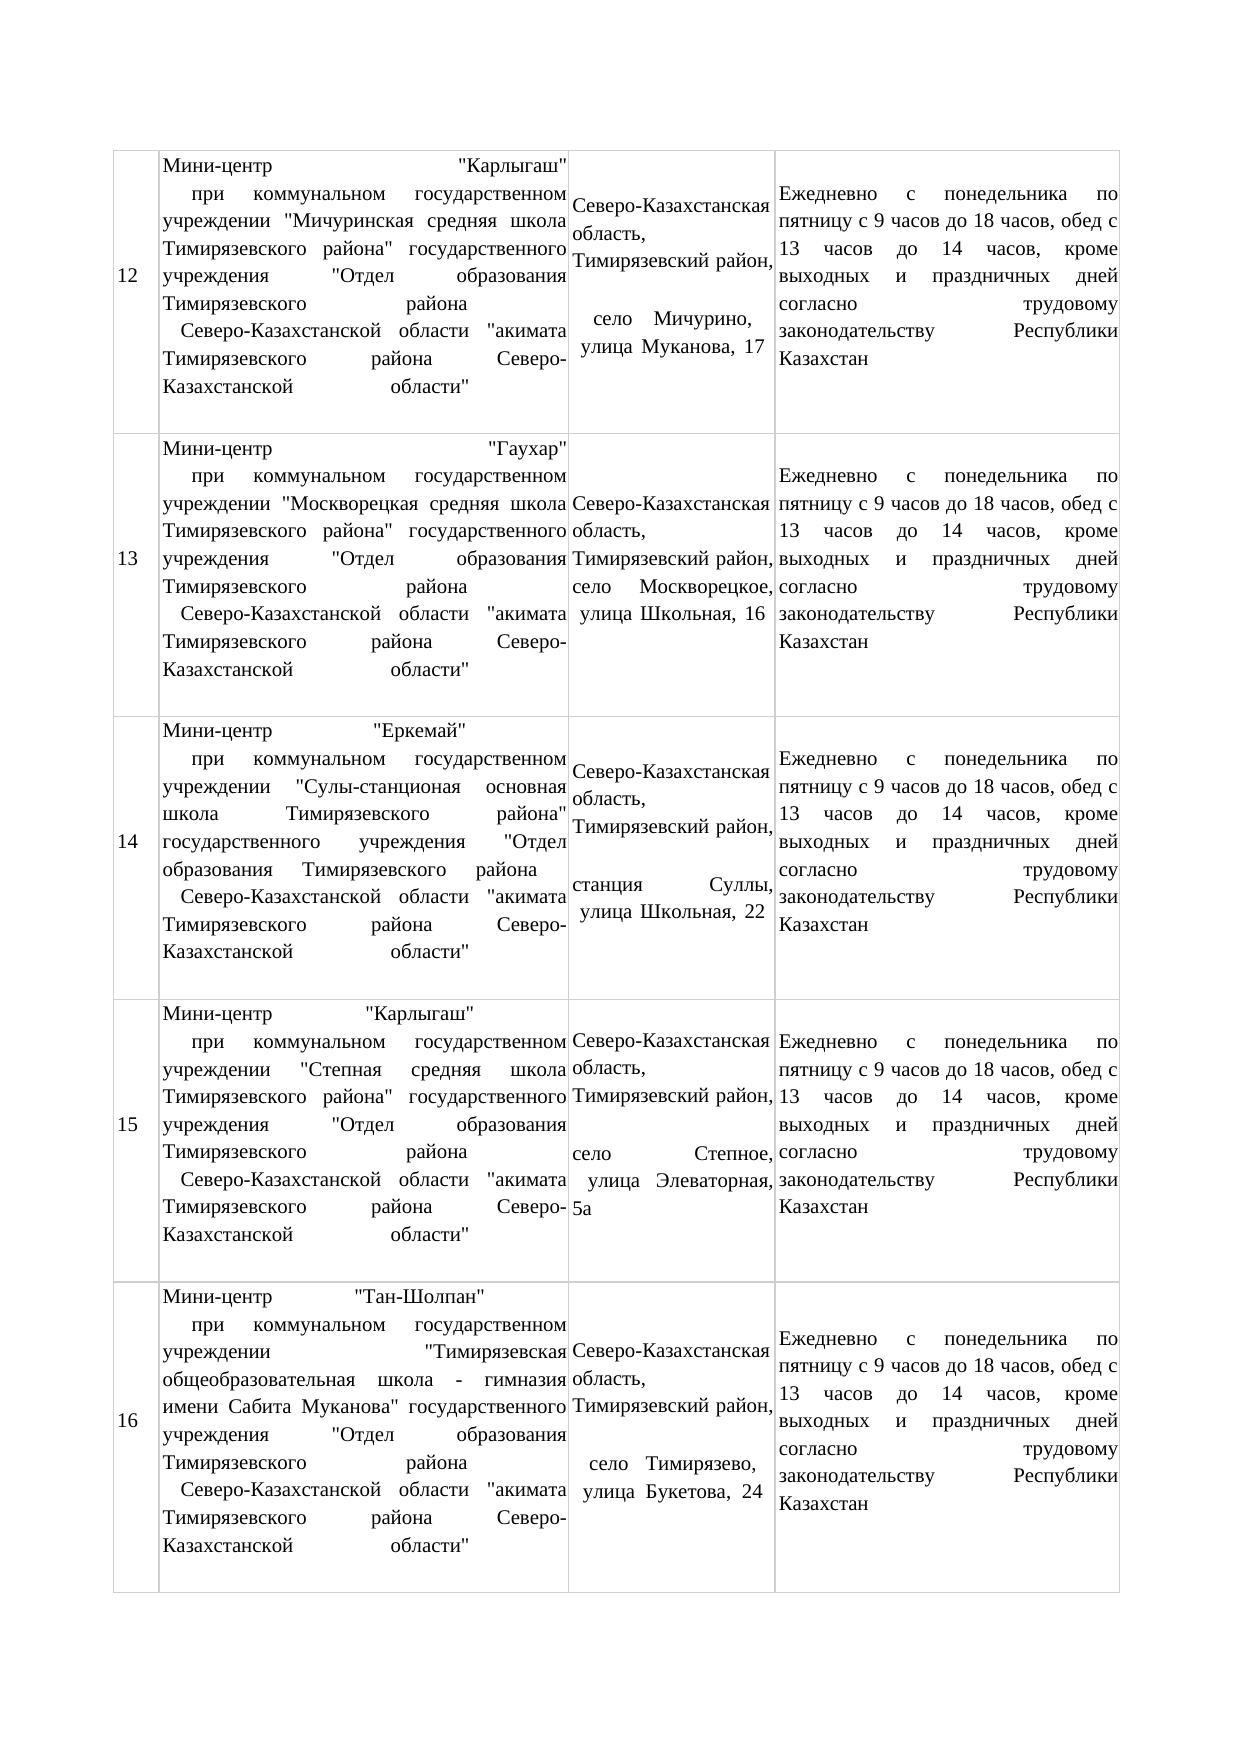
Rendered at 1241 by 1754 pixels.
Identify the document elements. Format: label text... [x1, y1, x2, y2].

table_cell Мини-центр "Карлыгаш" при коммунальном государственном учреждении "Степная средняя школа Тимирязевского района" государственного учреждения "Отдел образования Тимирязевского района Северо-Казахстанской области "акимата Тимирязевского района Северо-Казахстанской области" [160, 1000, 568, 1281]
table_cell Мини-центр "Тан-Шолпан" при коммунальном государственном учреждении "Тимирязевская общеобразовательная школа - гимназия имени Сабита Муканова" государственного учреждения "Отдел образования Тимирязевского района Северо-Казахстанской области "акимата Тимирязевского района Северо-Казахстанской области" [160, 1283, 568, 1592]
table_cell 15 [114, 1000, 158, 1281]
table_cell Мини-центр "Еркемай" при коммунальном государственном учреждении "Сулы-станционая основная школа Тимирязевского района" государственного учреждения "Отдел образования Тимирязевского района Северо-Казахстанской области "акимата Тимирязевского района Северо-Казахстанской области" [160, 717, 568, 998]
table_cell 13 [114, 434, 158, 716]
table_cell Северо-Казахстанская область, Тимирязевский район, село Степное, улица Элеваторная, 5а [569, 1000, 774, 1281]
table_cell 14 [114, 717, 158, 998]
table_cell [776, 151, 1119, 433]
table_cell Северо-Казахстанская область, Тимирязевский район, село Москворецкое, улица Школьная, 16 [569, 434, 774, 716]
table_cell Мини-центр "Гаухар" при коммунальном государственном учреждении "Москворецкая средняя школа Тимирязевского района" государственного учреждения "Отдел образования Тимирязевского района Северо-Казахстанской области "акимата Тимирязевского района Северо-Казахстанской области" [160, 434, 568, 716]
table_cell Северо-Казахстанская область, Тимирязевский район, село Тимирязево, улица Букетова, 24 [569, 1283, 774, 1592]
table_cell Северо-Казахстанская область, Тимирязевский район, станция Суллы, улица Школьная, 22 [569, 717, 774, 998]
table_cell Северо-Казахстанская область, Тимирязевский район, село Мичурино, улица Муканова, 17 [569, 151, 774, 433]
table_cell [776, 1283, 1119, 1592]
table_cell Мини-центр "Карлыгаш" при коммунальном государственном учреждении "Мичуринская средняя школа Тимирязевского района" государственного учреждения "Отдел образования Тимирязевского района Северо-Казахстанской области "акимата Тимирязевского района Северо-Казахстанской области" [160, 151, 568, 433]
table_cell 12 [114, 151, 158, 433]
table_cell 16 [114, 1283, 158, 1592]
